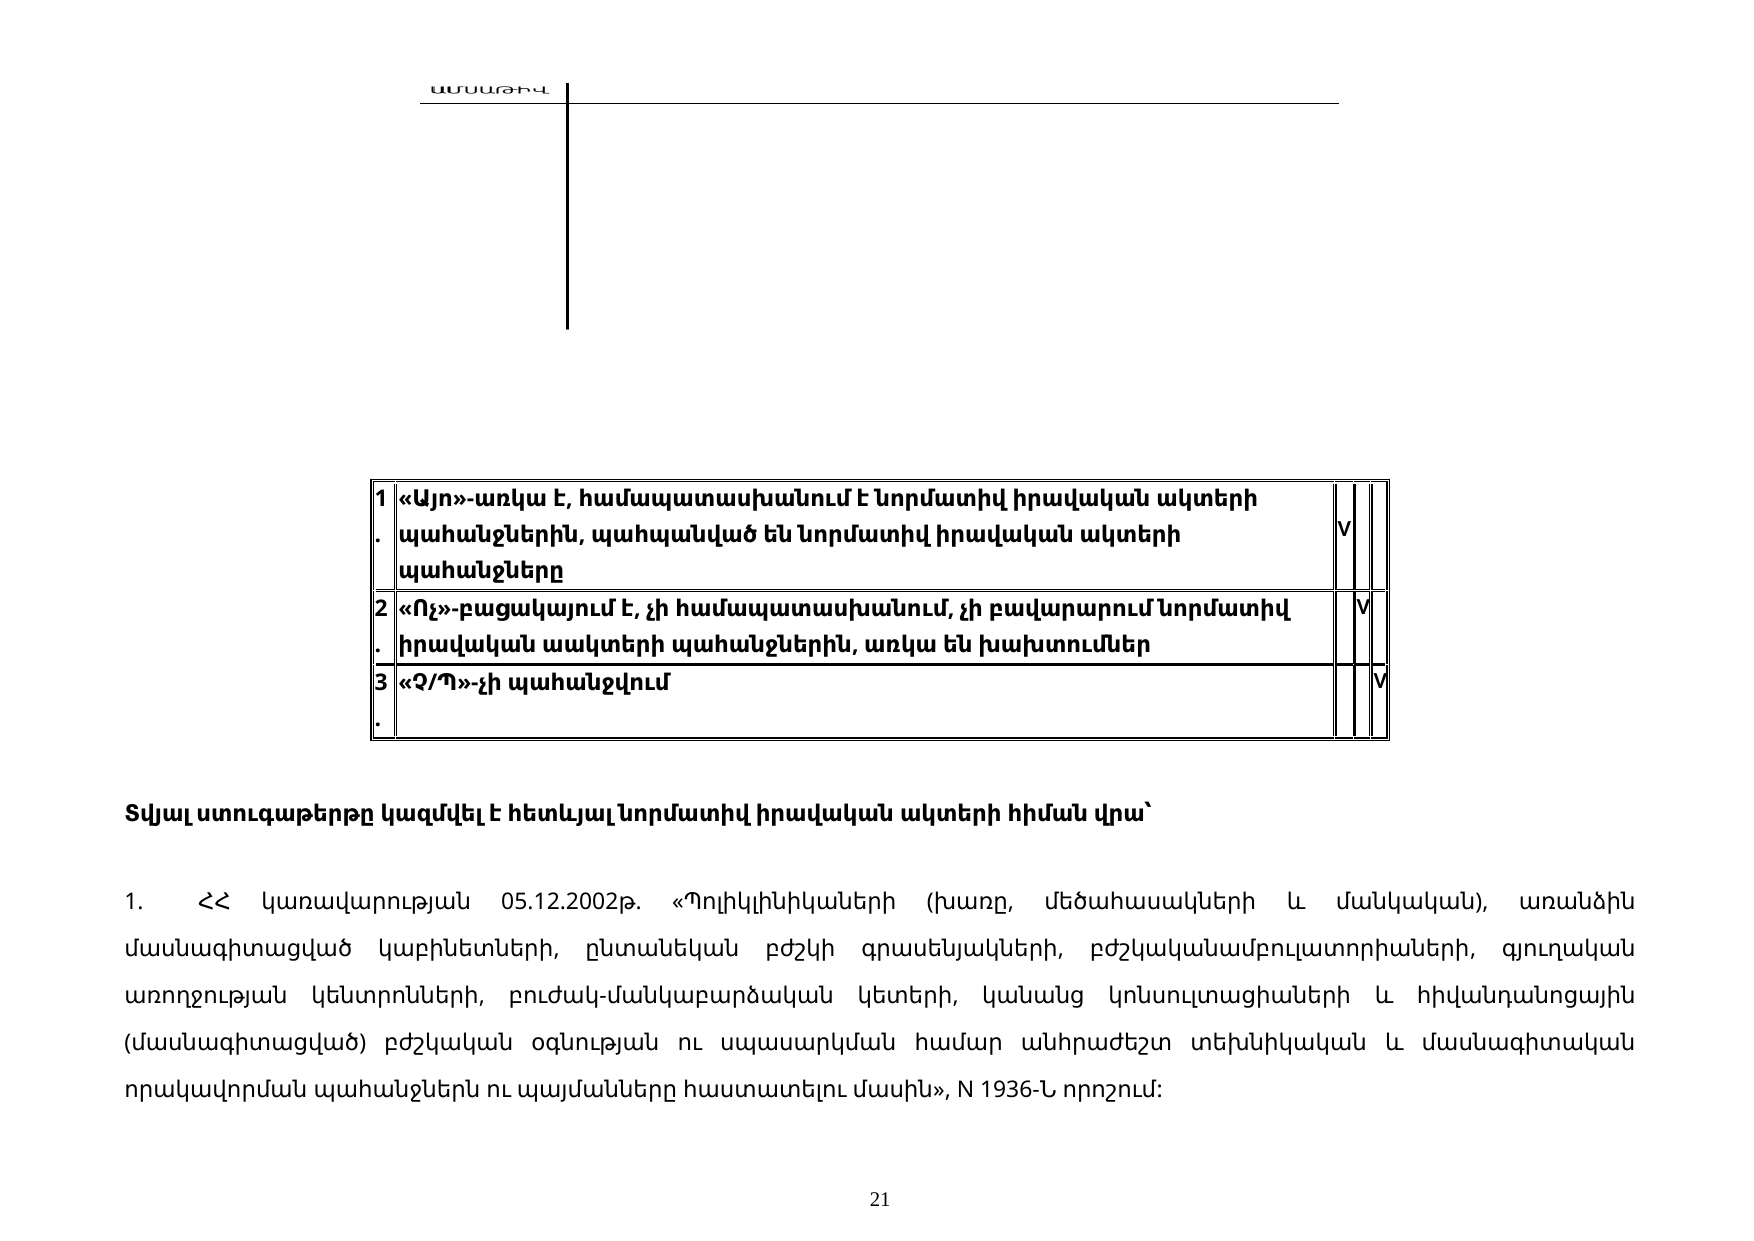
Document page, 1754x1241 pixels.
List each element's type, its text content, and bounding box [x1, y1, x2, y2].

text 1. ՀՀ կառավարության 05.12.2002թ. «Պոլիկլինիկաների (խառը, մեծահասակների և մանկական), առանձին մասնագիտացված կաբինետների, ընտանեկան բժշկի գրասենյակների, բժշկականամբուլատորիաների, գյուղական առողջության կենտրոնների, բուժակ-մանկաբարձական կետերի, կանանց կոնսուլտացիաների և հիվանդանոցային (մասնագիտացված) բժշկական օգնության ու սպասարկման համար անհրաժեշտ տեխնիկական և մասնագիտական որակավորման պահանջներն ու պայմանները հաստատելու մասին», N 1936-Ն որոշում: [124, 885, 1636, 1104]
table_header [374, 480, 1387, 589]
text Տվյալ ստուգաթերթը կազմվել է հետևյալ նորմատիվ իրավական ակտերի հիման վրա՝ [124, 797, 1636, 828]
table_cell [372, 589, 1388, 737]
picture [405, 71, 1355, 339]
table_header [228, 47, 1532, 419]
